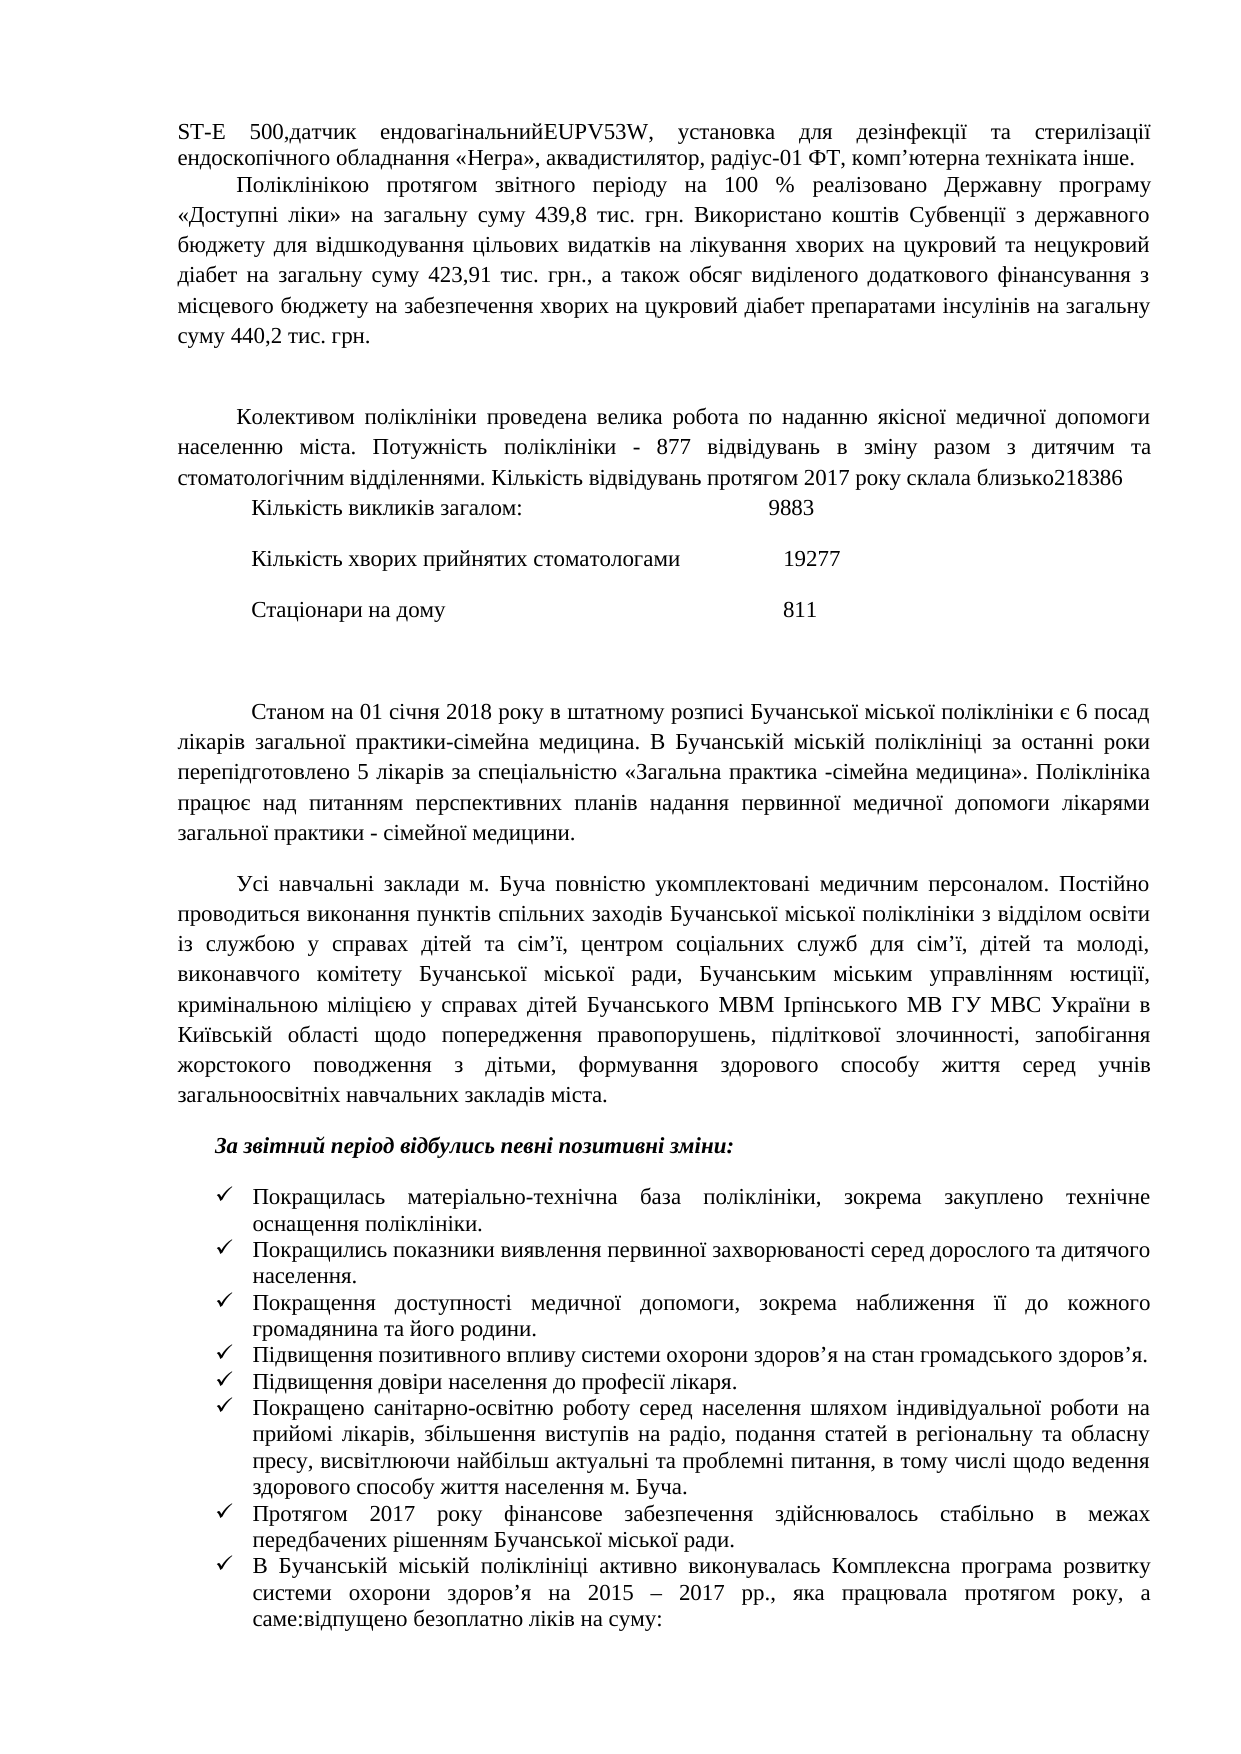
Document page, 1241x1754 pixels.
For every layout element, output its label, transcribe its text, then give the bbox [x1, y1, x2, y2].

list Покращено санітарно-освітню роботу серед населення шляхом індивідуальної роботи на прийомі лікарів, збільшення виступів на радіо, подання статей в регіональну та обласну пресу, висвітлюючи найбільш актуальні та проблемні питання, в тому числі щодо ведення здорового способу життя населення м. Буча. [215, 1394, 1152, 1499]
text Колективом поліклініки проведена велика робота по наданню якісної медичної допомоги населенню міста. Потужність поліклініки - 877 відвідувань в зміну разом з дитячим та стоматологічним відділеннями. Кількість відвідувань протягом 2017 року склала близько218386 [177, 403, 1152, 490]
text Кількість викликів загалом: 9883 [177, 494, 1152, 520]
list Протягом 2017 року фінансове забезпечення здійснювалось стабільно в межах передбачених рішенням Бучанської міської ради. [215, 1499, 1152, 1552]
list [177, 118, 1152, 171]
list Підвищення позитивного впливу системи охорони здоров’я на стан громадського здоров’я. [215, 1341, 1152, 1368]
text Станом на 01 січня 2018 року в штатному розписі Бучанської міської поліклініки є 6 посад лікарів загальної практики-сімейна медицина. В Бучанській міській поліклініці за останні роки перепідготовлено 5 лікарів за спеціальністю «Загальна практика -сімейна медицина». Поліклініка працює над питанням перспективних планів надання первинної медичної допомоги лікарями загальної практики - сімейної медицини. [177, 698, 1152, 845]
text Стаціонари на дому 811 [177, 596, 1152, 622]
list Покращились показники виявлення первинної захворюваності серед дорослого та дитячого населення. [215, 1236, 1152, 1289]
list Покращення доступності медичної допомоги, зокрема наближення її до кожного громадянина та його родини. [215, 1289, 1152, 1341]
text За звітний період відбулись певні позитивні зміни: [215, 1132, 1152, 1159]
list Покращилась матеріально-технічна база поліклініки, зокрема закуплено технічне оснащення поліклініки. [215, 1183, 1152, 1236]
list В Бучанській міській поліклініці активно виконувалась Комплексна програма розвитку системи охорони здоров’я на 2015 – 2017 рр., яка працювала протягом року, а саме:відпущено безоплатно ліків на суму: [215, 1552, 1152, 1631]
text Кількість хворих прийнятих стоматологами 19277 [177, 545, 1152, 571]
text Поліклінікою протягом звітного періоду на 100 % реалізовано Державну програму «Доступні ліки» на загальну суму 439,8 тис. грн. Використано коштів Субвенції з державного бюджету для відшкодування цільових видатків на лікування хворих на цукровий та нецукровий діабет на загальну суму 423,91 тис. грн., а також обсяг виділеного додаткового фінансування з місцевого бюджету на забезпечення хворих на цукровий діабет препаратами інсулінів на загальну суму 440,2 тис. грн. [177, 171, 1152, 348]
text Усі навчальні заклади м. Буча повністю укомплектовані медичним персоналом. Постійно проводиться виконання пунктів спільних заходів Бучанської міської поліклініки з відділом освіти із службою у справах дітей та сім’ї, центром соціальних служб для сім’ї, дітей та молоді, виконавчого комітету Бучанської міської ради, Бучанським міським управлінням юстиції, кримінальною міліцією у справах дітей Бучанського МВМ Ірпінського МВ ГУ МВС України в Київській області щодо попередження правопорушень, підліткової злочинності, запобігання жорстокого поводження з дітьми, формування здорового способу життя серед учнів загальноосвітніх навчальних закладів міста. [177, 870, 1152, 1108]
list Підвищення довіри населення до професії лікаря. [215, 1368, 1152, 1394]
